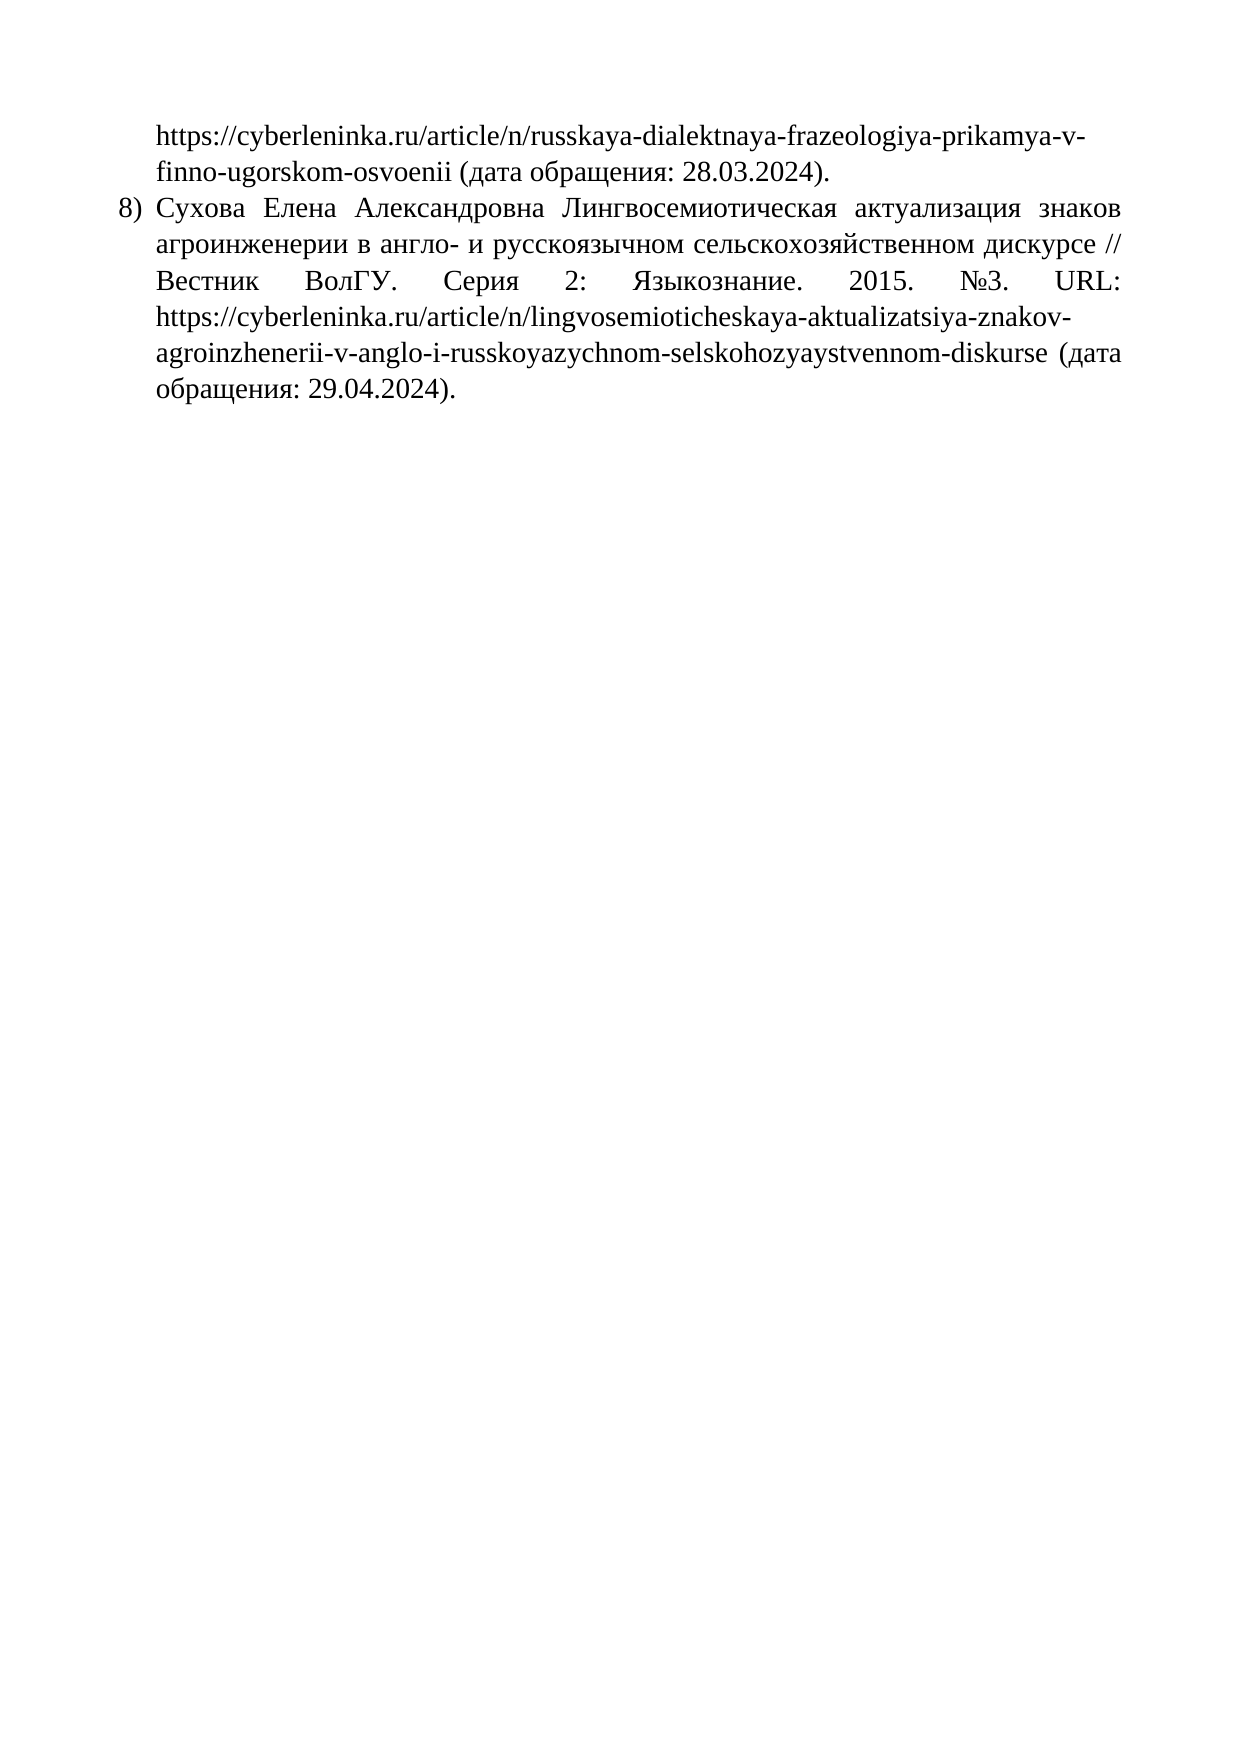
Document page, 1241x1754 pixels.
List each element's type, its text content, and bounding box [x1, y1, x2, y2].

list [118, 118, 1122, 188]
list Сухова Елена Александровна Лингвосемиотическая актуализация знаков агроинженерии в англо- и русскоязычном сельскохозяйственном дискурсе // Вестник ВолГУ. Серия 2: Языкознание. 2015. №3. URL: https://cyberleninka.ru/article/n/lingvosemioticheskaya-aktualizatsiya-znakov-agroinzhenerii-v-anglo-i-russkoyazychnom-selskohozyaystvennom-diskurse (дата обращения: 29.04.2024). [118, 190, 1122, 405]
